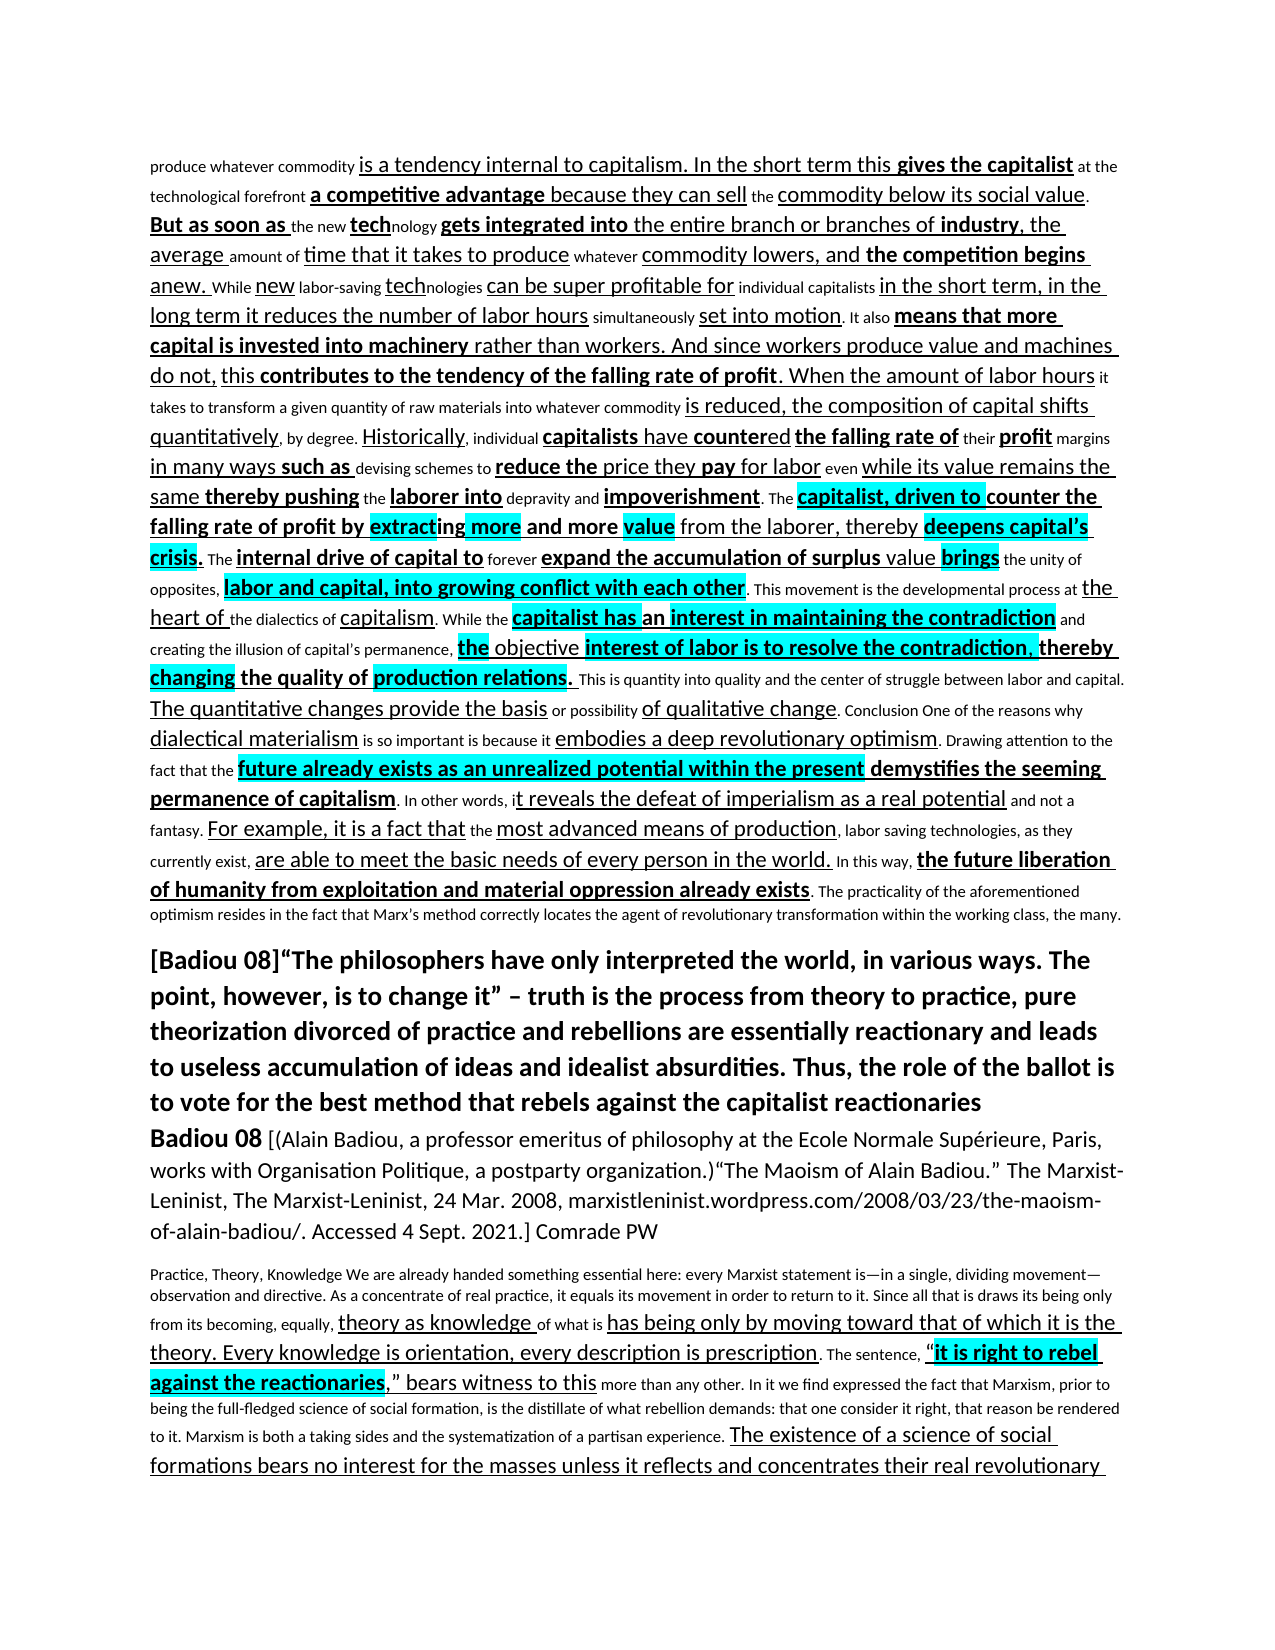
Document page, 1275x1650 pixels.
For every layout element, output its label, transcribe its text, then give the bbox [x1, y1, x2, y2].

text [150, 1264, 1125, 1479]
subtitle [Badiou 08]“The philosophers have only interpreted the world, in various ways. The point, however, is to change it” – truth is the process from theory to practice, pure theorization divorced of practice and rebellions are essentially reactionary and leads to useless accumulation of ideas and idealist absurdities. Thus, the role of the ballot is to vote for the best method that rebels against the capitalist reactionaries [150, 943, 1125, 1119]
text Badiou 08 [(Alain Badiou, a professor emeritus of philosophy at the Ecole Normale Supérieure, Paris, works with Organisation Politique, a postparty organization.)“The Maoism of Alain Badiou.” The Marxist-Leninist, The Marxist-Leninist, 24 Mar. 2008, marxistleninist.wordpress.com/2008/03/23/the-maoism-of-alain-badiou/. Accessed 4 Sept. 2021.] Comrade PW [150, 1121, 1125, 1245]
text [150, 150, 1125, 925]
